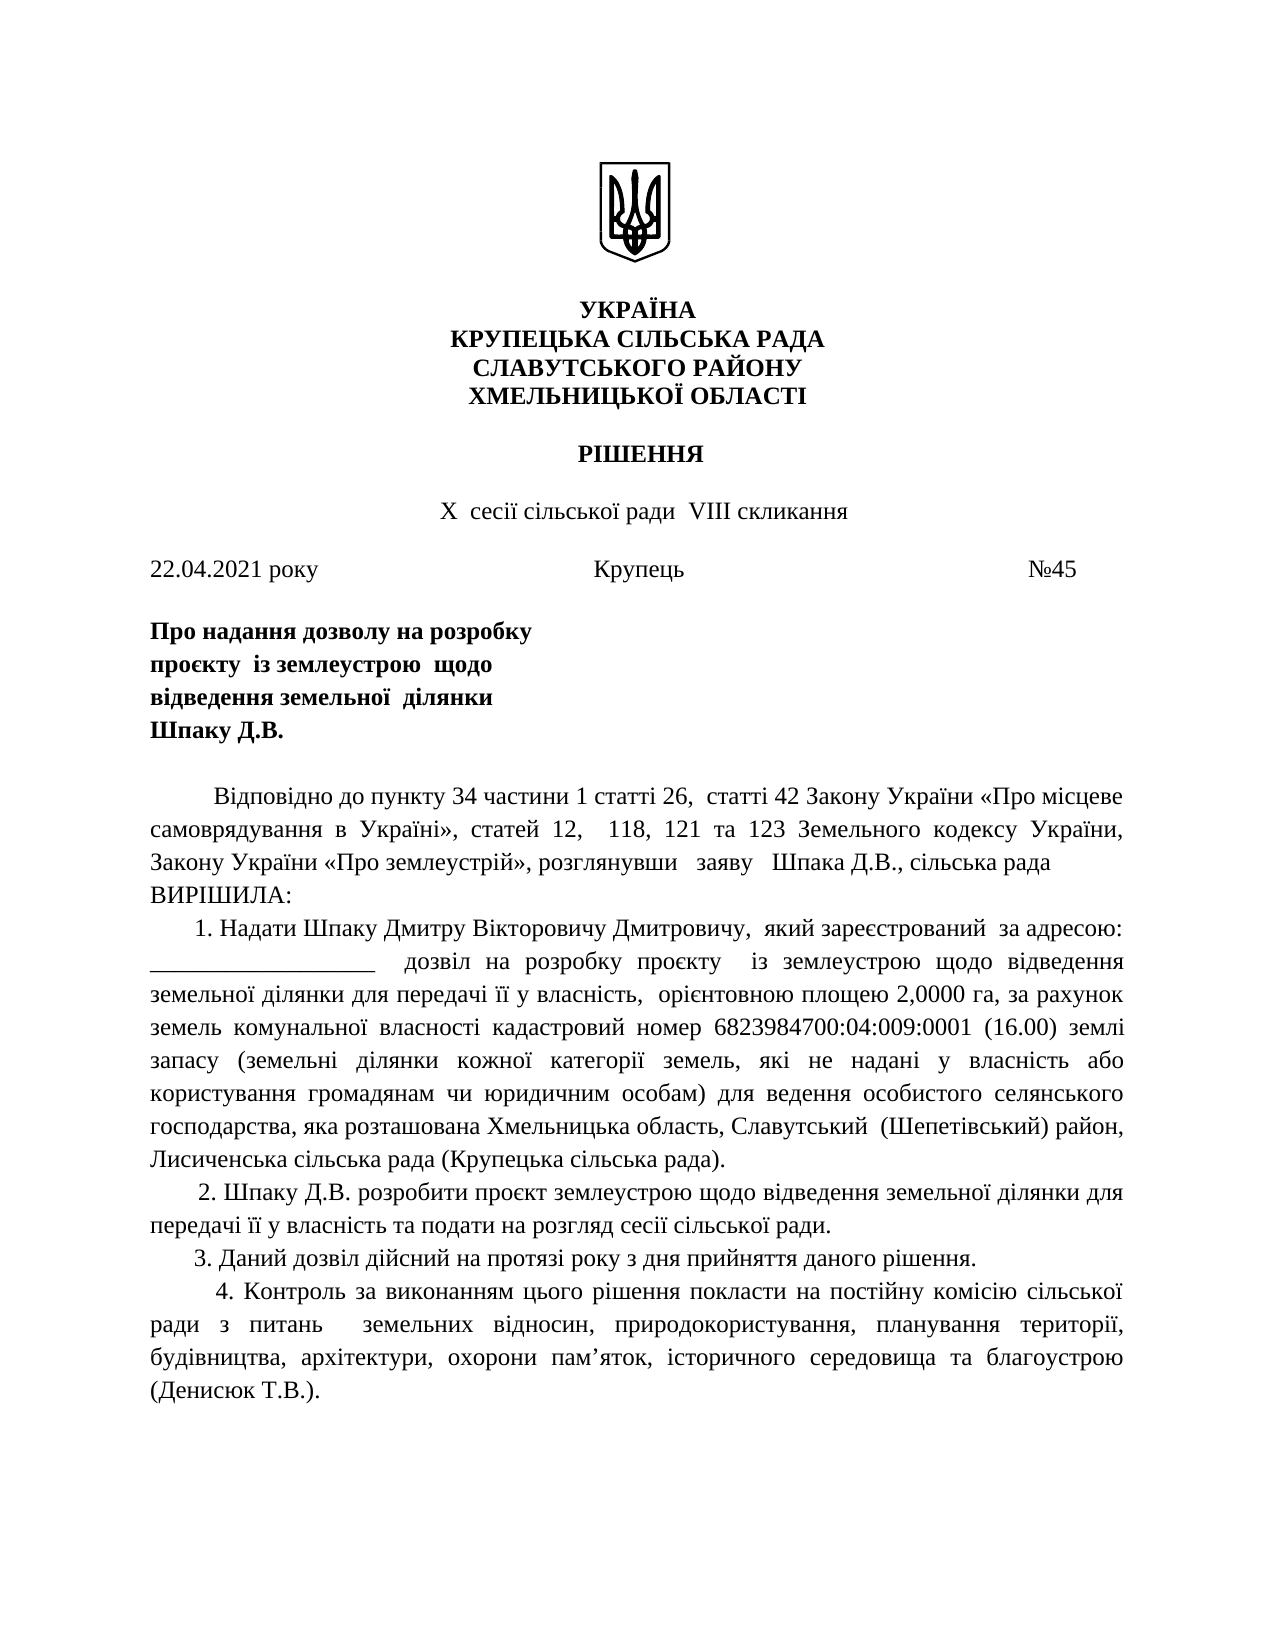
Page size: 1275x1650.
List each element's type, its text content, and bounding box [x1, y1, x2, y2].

text відведення земельної ділянки [150, 682, 1125, 711]
text 22.04.2021 року Крупець №45 [150, 554, 1125, 583]
text РІШЕННЯ [150, 439, 1125, 468]
text КРУПЕЦЬКА СІЛЬСЬКА РАДА [150, 324, 1125, 353]
text Відповідно до пункту 34 частини 1 статті 26, статті 42 Закону України «Про місцеве самоврядування в Україні», статей 12, 118, 121 та 123 Земельного кодексу України, Закону України «Про землеустрій», розглянувши заяву Шпака Д.В., сільська рада [150, 781, 1125, 876]
text 1. Надати Шпаку Дмитру Вікторовичу Дмитровичу, який зареєстрований за адресою: __________________ дозвіл на розробку проєкту із землеустрою щодо відведення земельної ділянки для передачі її у власність, орієнтовною площею 2,0000 га, за рахунок земель комунальної власності кадастровий номер 6823984700:04:009:0001 (16.00) землі запасу (земельні ділянки кожної категорії земель, які не надані у власність або користування громадянам чи юридичним особам) для ведення особистого селянського господарства, яка розташована Хмельницька область, Славутський (Шепетівський) район, Лисиченська сільська рада (Крупецька сільська рада). [150, 913, 1125, 1045]
text Х сесії сільської ради VІІІ скликання [150, 496, 1125, 525]
text УКРАЇНА [150, 295, 1125, 324]
text Шпаку Д.В. [150, 715, 1125, 743]
text СЛАВУТСЬКОГО РАЙОНУ [150, 353, 1125, 381]
text Про надання дозволу на розробку [150, 616, 1125, 644]
text 2. Шпаку Д.В. розробити проєкт землеустрою щодо відведення земельної ділянки для передачі її у власність та подати на розгляд сесії сільської ради. [150, 1177, 1125, 1239]
text ВИРІШИЛА: [150, 880, 1125, 909]
text проєкту із землеустрою щодо [150, 649, 1125, 677]
text 3. Даний дозвіл дійсний на протязі року з дня прийняття даного рішення. [150, 1243, 1125, 1272]
text 4. Контроль за виконанням цього рішення покласти на постійну комісію сільської ради з питань земельних відносин, природокористування, планування території, будівництва, архітектури, охорони пам’яток, історичного середовища та благоустрою (Денисюк Т.В.). [150, 1276, 1125, 1404]
text ХМЕЛЬНИЦЬКОЇ ОБЛАСТІ [150, 381, 1125, 410]
